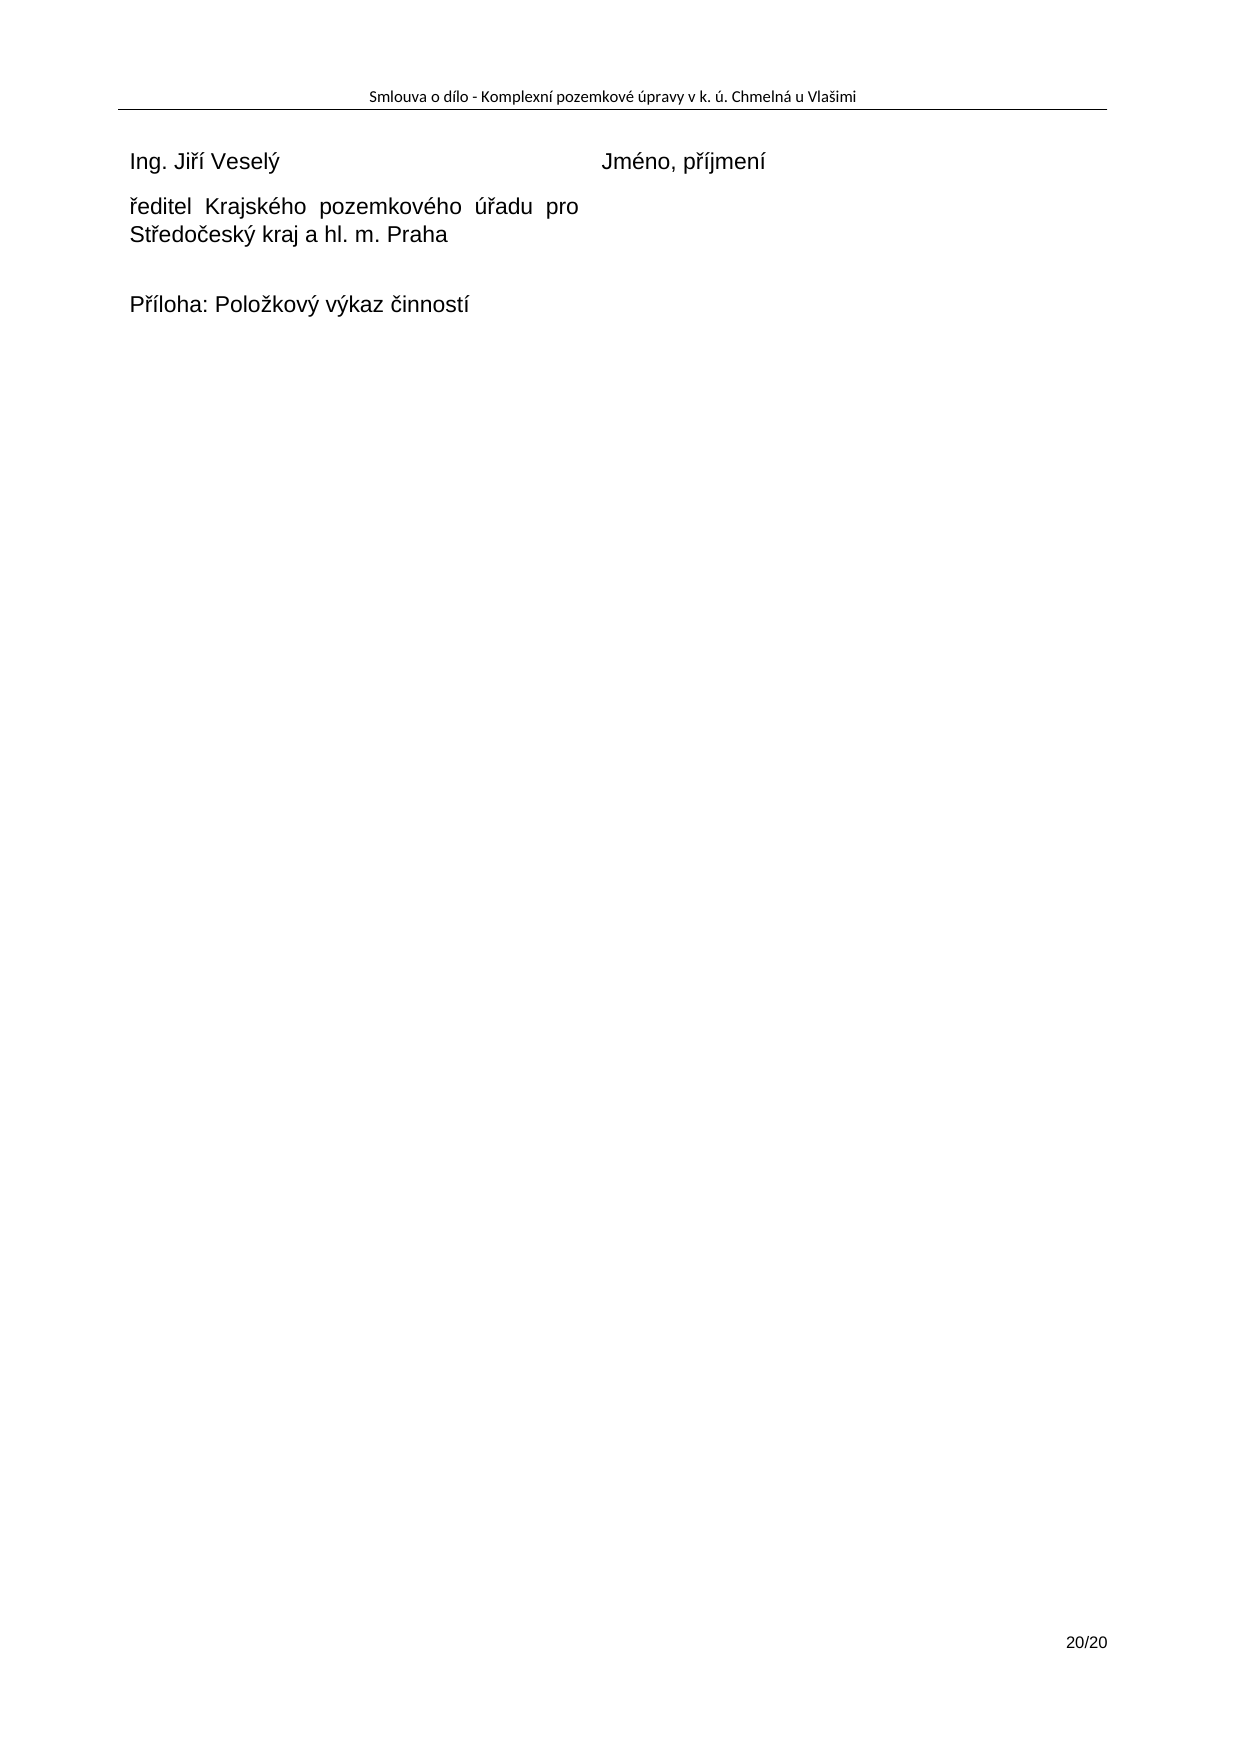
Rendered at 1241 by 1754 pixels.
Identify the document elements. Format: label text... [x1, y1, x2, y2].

table_cell Příloha: Položkový výkaz činností [118, 266, 1062, 336]
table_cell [118, 148, 590, 266]
table_cell Jméno, příjmení [590, 148, 1062, 266]
